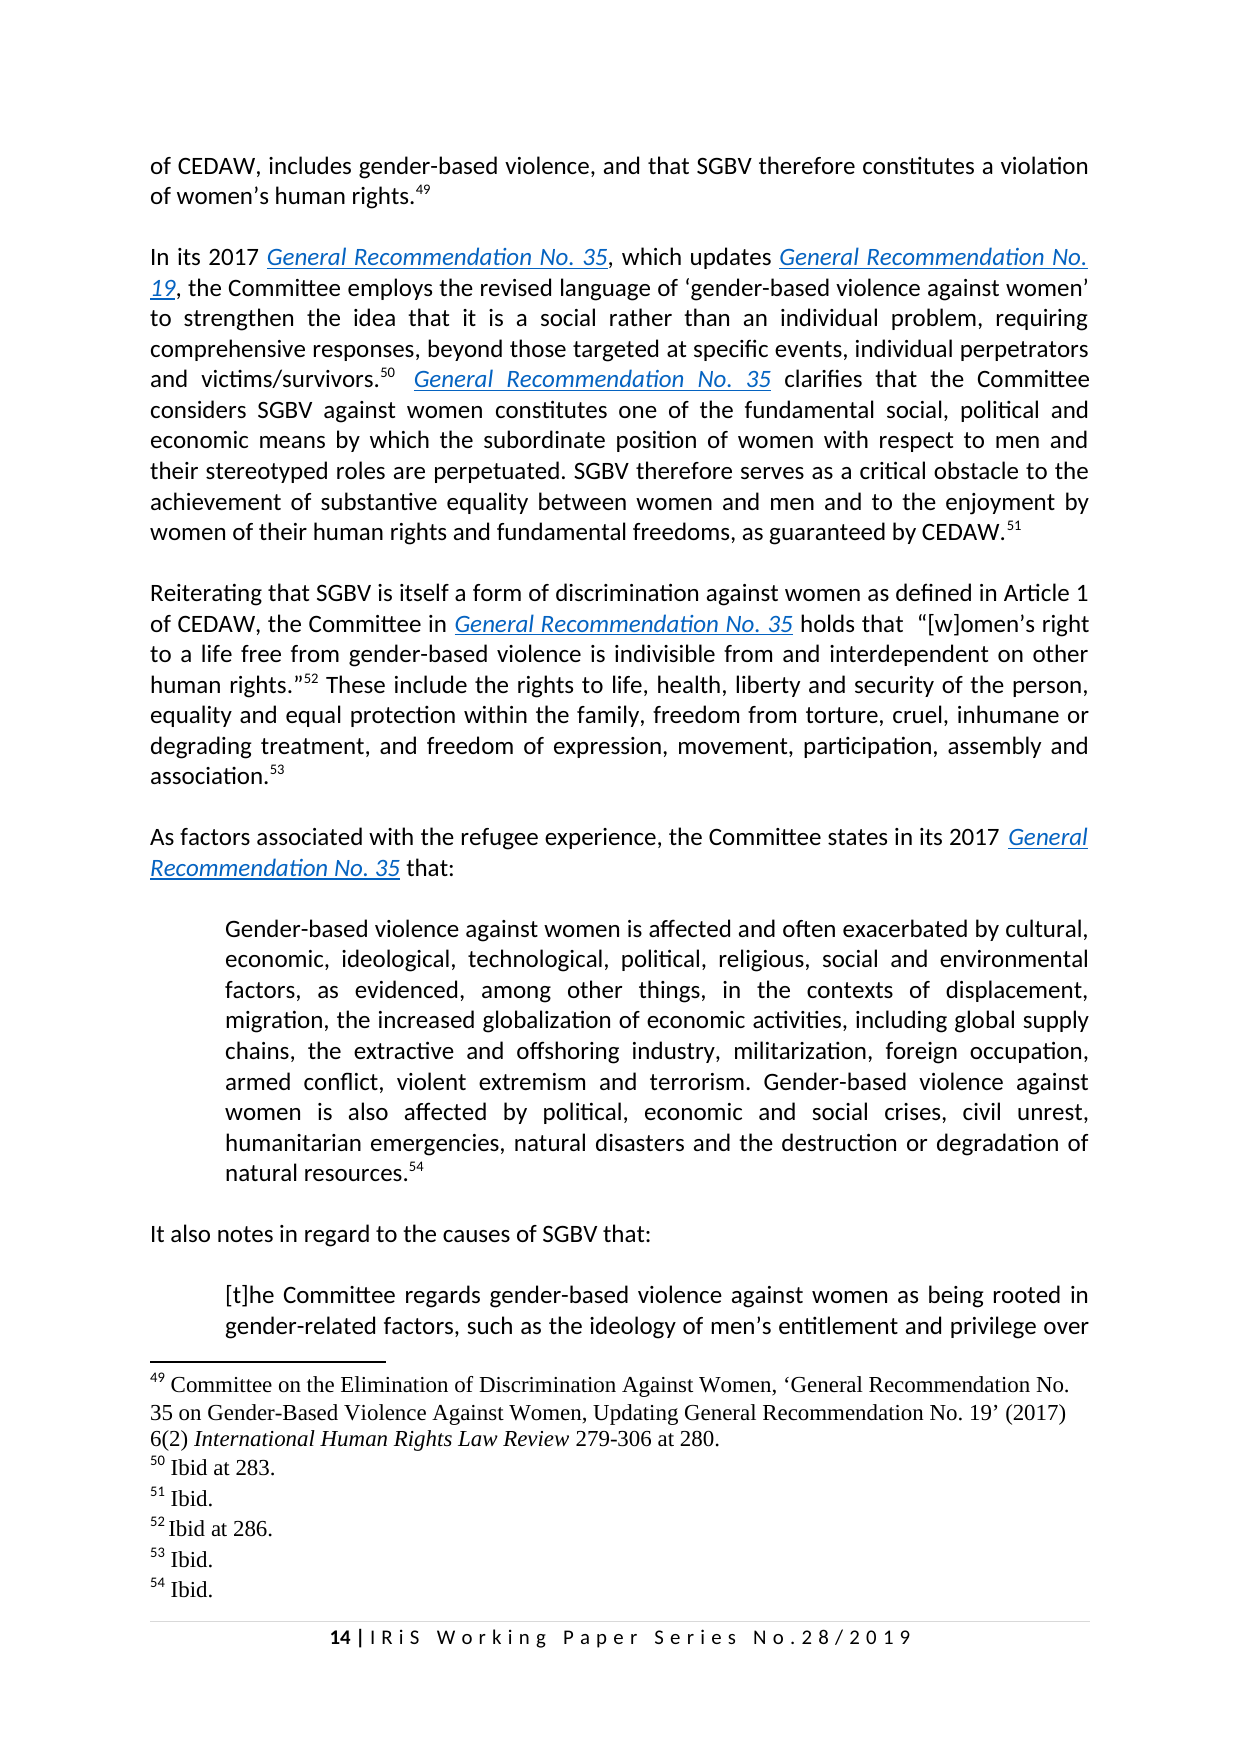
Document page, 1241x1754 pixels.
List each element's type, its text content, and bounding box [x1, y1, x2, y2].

text It also notes in regard to the causes of SGBV that: [150, 1218, 1090, 1249]
text In its 2017 General Recommendation No. 35, which updates General Recommendation No. 19, the Committee employs the revised language of ‘gender-based violence against women’ to strengthen the idea that it is a social rather than an individual problem, requiring comprehensive responses, beyond those targeted at specific events, individual perpetrators and victims/survivors. General Recommendation No. 35 clarifies that the Committee considers SGBV against women constitutes one of the fundamental social, political and economic means by which the subordinate position of women with respect to men and their stereotyped roles are perpetuated. SGBV therefore serves as a critical obstacle to the achievement of substantive equality between women and men and to the enjoyment by women of their human rights and fundamental freedoms, as guaranteed by CEDAW. [150, 242, 1090, 547]
text Gender-based violence against women is affected and often exacerbated by cultural, economic, ideological, technological, political, religious, social and environmental factors, as evidenced, among other things, in the contexts of displacement, migration, the increased globalization of economic activities, including global supply chains, the extractive and offshoring industry, militarization, foreign occupation, armed conflict, violent extremism and terrorism. Gender-based violence against women is also affected by political, economic and social crises, civil unrest, humanitarian emergencies, natural disasters and the destruction or degradation of natural resources. [225, 913, 1090, 1188]
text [225, 1279, 1090, 1340]
text As factors associated with the refugee experience, the Committee states in its 2017 General Recommendation No. 35 that: [150, 821, 1090, 882]
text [150, 150, 1090, 211]
text Reiterating that SGBV is itself a form of discrimination against women as defined in Article 1 of CEDAW, the Committee in General Recommendation No. 35 holds that “[w]omen’s right to a life free from gender-based violence is indivisible from and interdependent on other human rights.” These include the rights to life, health, liberty and security of the person, equality and equal protection within the family, freedom from torture, cruel, inhumane or degrading treatment, and freedom of expression, movement, participation, assembly and association. [150, 577, 1090, 791]
